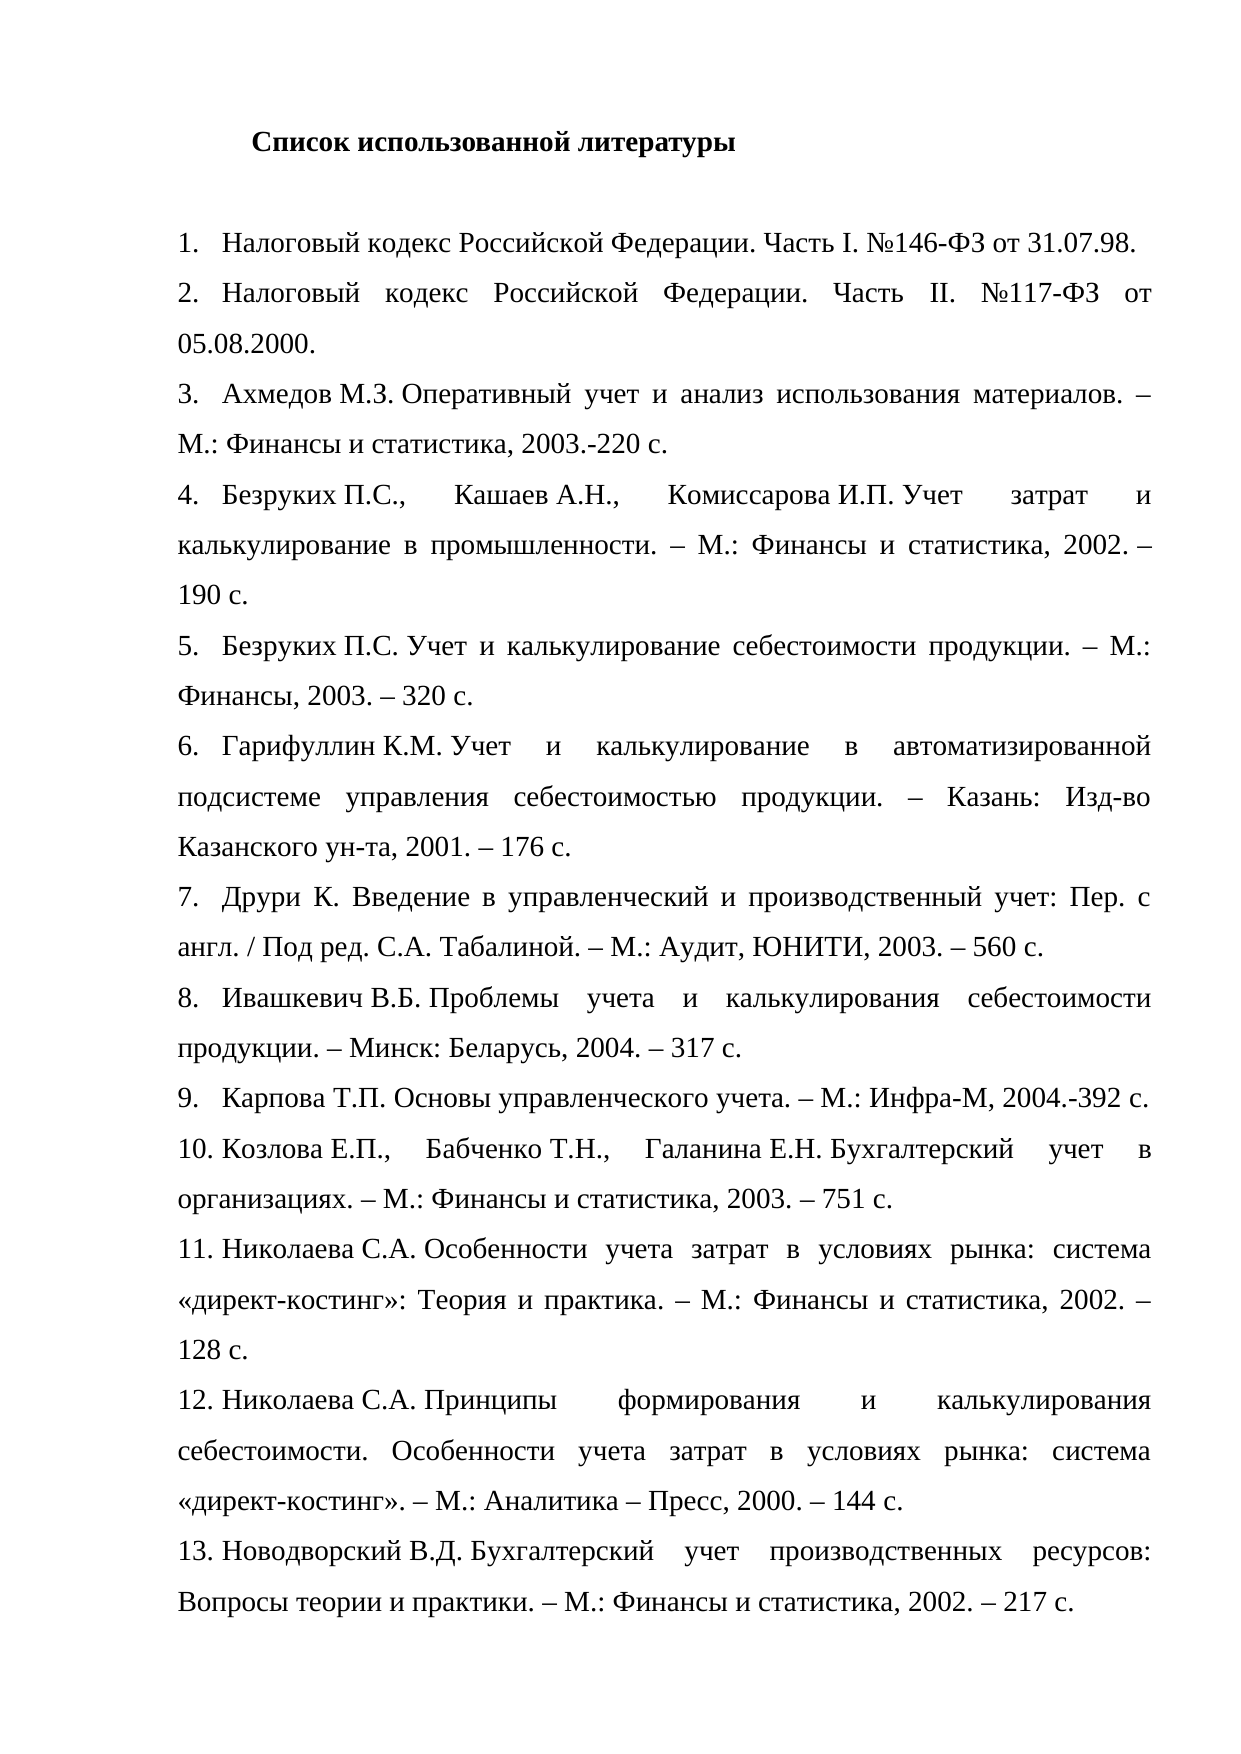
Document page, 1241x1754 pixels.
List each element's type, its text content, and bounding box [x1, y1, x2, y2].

list Николаева С.А. Принципы формирования и калькулирования себестоимости. Особенности учета затрат в условиях рынка: система «директ-костинг». – М.: Аналитика – Пресс, 2000. – 144 с. [177, 1382, 1152, 1517]
list Безруких П.С. Учет и калькулирование себестоимости продукции. – М.: Финансы, 2003. – 320 с. [177, 628, 1152, 712]
list Гарифуллин К.М. Учет и калькулирование в автоматизированной подсистеме управления себестоимостью продукции. – Казань: Изд-во Казанского ун-та, 2001. – 176 с. [177, 728, 1152, 862]
list Карпова Т.П. Основы управленческого учета. – М.: Инфра-М, 2004.-392 с. [177, 1081, 1152, 1114]
list Козлова Е.П., Бабченко Т.Н., Галанина Е.Н. Бухгалтерский учет в организациях. – М.: Финансы и статистика, 2003. – 751 с. [177, 1131, 1152, 1215]
list Друри К. Введение в управленческий и производственный учет: Пер. с англ. / Под ред. С.А. Табалиной. – М.: Аудит, ЮНИТИ, 2003. – 560 с. [177, 879, 1152, 963]
list Налоговый кодекс Российской Федерации. Часть I. №146-ФЗ от 31.07.98. [177, 225, 1152, 259]
list Николаева С.А. Особенности учета затрат в условиях рынка: система «директ-костинг»: Теория и практика. – М.: Финансы и статистика, 2002. – 128 с. [177, 1231, 1152, 1366]
list Новодворский В.Д. Бухгалтерский учет производственных ресурсов: Вопросы теории и практики. – М.: Финансы и статистика, 2002. – 217 с. [177, 1533, 1152, 1617]
list Ивашкевич В.Б. Проблемы учета и калькулирования себестоимости продукции. – Минск: Беларусь, 2004. – 317 с. [177, 980, 1152, 1064]
list Ахмедов М.З. Оперативный учет и анализ использования материалов. – М.: Финансы и статистика, 2003.-220 с. [177, 376, 1152, 460]
list Безруких П.С., Кашаев А.Н., Комиссарова И.П. Учет затрат и калькулирование в промышленности. – М.: Финансы и статистика, 2002. – 190 с. [177, 477, 1152, 611]
subtitle Список использованной литературы [177, 124, 1152, 158]
list Налоговый кодекс Российской Федерации. Часть II. №117-ФЗ от 05.08.2000. [177, 276, 1152, 359]
